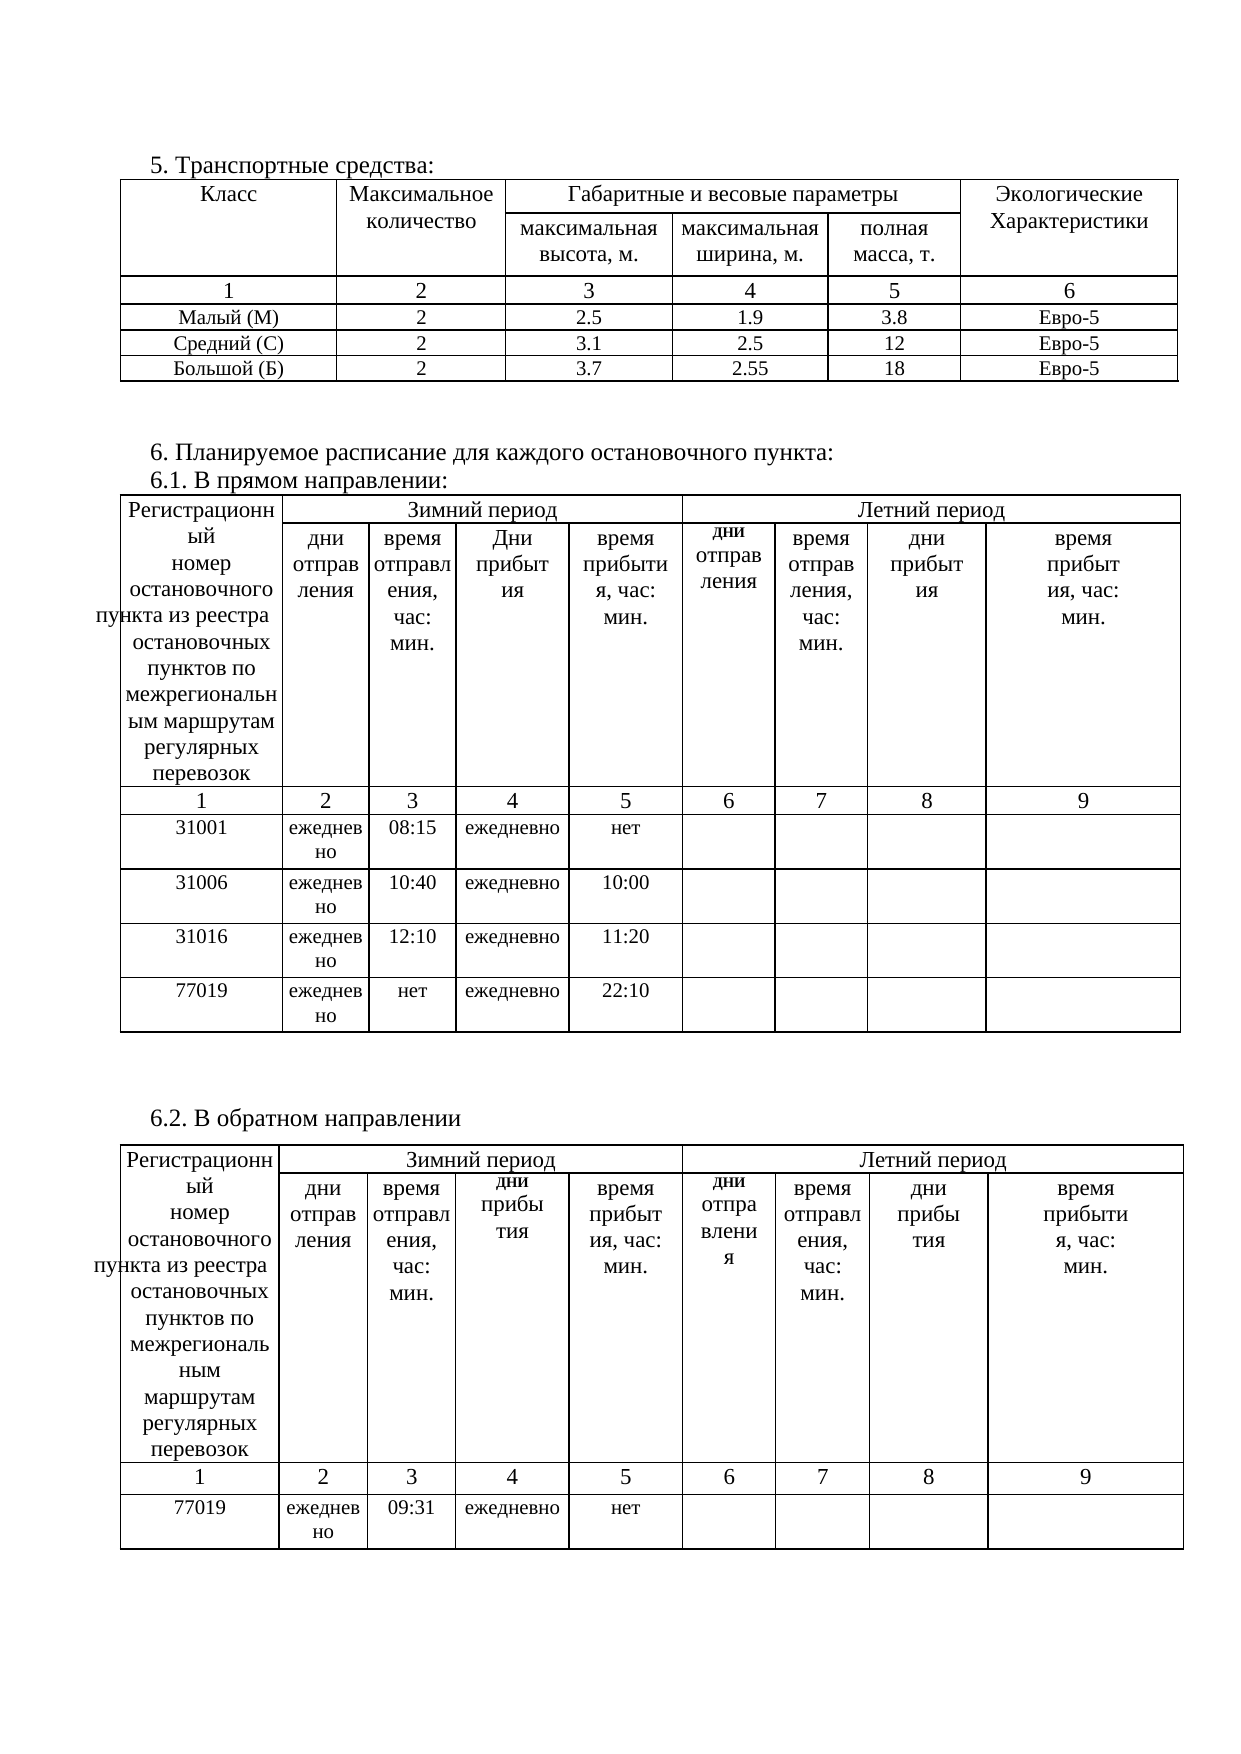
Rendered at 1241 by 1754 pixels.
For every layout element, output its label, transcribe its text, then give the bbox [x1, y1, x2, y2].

table_cell 4 [456, 1463, 568, 1494]
table_cell ДНИ прибы тия [456, 1174, 568, 1462]
table_cell 11:20 [570, 924, 682, 977]
table_cell 31006 [121, 870, 282, 922]
table_cell 9 [989, 1463, 1183, 1494]
table_cell [868, 978, 985, 1031]
table_cell 3 [506, 277, 672, 303]
table_cell 3.7 [506, 356, 672, 380]
table_header Класс [121, 180, 336, 275]
table_cell 5 [829, 277, 960, 303]
table_cell [987, 870, 1180, 922]
table_cell 9 [987, 787, 1180, 814]
table_cell 1 [121, 787, 282, 814]
table_header Зимний период [280, 1146, 682, 1172]
table_cell 2 [337, 277, 505, 303]
text 6.2. В обратном направлении [150, 1103, 1090, 1132]
table_cell 3.1 [506, 331, 672, 354]
table_cell ДНИ отправ ления [683, 524, 774, 786]
table_cell 77019 [121, 1495, 278, 1548]
table_header Летний период [683, 496, 1180, 522]
table_cell 2 [337, 305, 505, 329]
table_cell Евро-5 [961, 331, 1177, 354]
table_cell максимальная ширина, м. [673, 214, 827, 275]
table_cell ежедневно [456, 1495, 568, 1548]
table_cell [987, 978, 1180, 1031]
table_cell 2.5 [506, 305, 672, 329]
text 6.1. В прямом направлении: [150, 466, 1090, 494]
table_cell 7 [776, 1463, 869, 1494]
table_cell Евро-5 [961, 305, 1177, 329]
table_cell 4 [457, 787, 568, 814]
table_cell [776, 1495, 869, 1548]
table_cell 5 [570, 787, 682, 814]
table_cell 6 [683, 787, 774, 814]
table_cell 18 [829, 356, 960, 380]
table_cell [987, 815, 1180, 868]
table_cell 10:40 [370, 870, 455, 922]
table_cell ежедневно [457, 870, 568, 922]
table_cell 10:00 [570, 870, 682, 922]
text 5. Транспортные средства: [150, 150, 1090, 179]
table_cell время отправ ления, час: мин. [776, 524, 867, 786]
table_cell 1.9 [673, 305, 827, 329]
table_cell 1 [121, 277, 336, 303]
table_cell [776, 924, 867, 977]
table_cell ежедневно [280, 1495, 367, 1548]
table_cell 5 [570, 1463, 682, 1494]
table_cell 2 [283, 787, 368, 814]
table_cell нет [570, 1495, 682, 1548]
table_cell 09:31 [368, 1495, 455, 1548]
table_header Зимний период [283, 496, 682, 522]
table_cell 7 [776, 787, 867, 814]
table_cell Евро-5 [961, 356, 1177, 380]
table_cell ежедневно [457, 978, 568, 1031]
table_cell 6 [683, 1463, 775, 1494]
table_cell 3 [368, 1463, 455, 1494]
table_cell [868, 815, 985, 868]
table_cell [776, 815, 867, 868]
table_cell 3 [370, 787, 455, 814]
table_cell [683, 1495, 775, 1548]
table_cell Малый (М) [121, 305, 336, 329]
table_cell ежедневно [283, 870, 368, 922]
table_cell дни отправ ления [280, 1174, 367, 1462]
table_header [121, 1146, 278, 1462]
table_cell 8 [870, 1463, 987, 1494]
table_cell 3.8 [829, 305, 960, 329]
table_header Максимальное количество [337, 180, 505, 275]
table_header Регистрационный номер остановочного пункта из реестра остановочных пунктов по межрегиональным маршрутам регулярных перевозок [121, 496, 282, 786]
table_cell 8 [868, 787, 985, 814]
text 6. Планируемое расписание для каждого остановочного пункта: [150, 437, 1090, 466]
table_cell 6 [961, 277, 1177, 303]
table_cell 2.5 [673, 331, 827, 354]
table_cell 4 [673, 277, 827, 303]
table_cell ежедневно [457, 815, 568, 868]
table_cell 77019 [121, 978, 282, 1031]
table_cell [683, 815, 774, 868]
table_cell [989, 1495, 1183, 1548]
table_cell максимальная высота, м. [506, 214, 672, 275]
table_cell 31001 [121, 815, 282, 868]
table_cell 2 [337, 331, 505, 354]
table_cell время прибыт ия, час: мин. [570, 1174, 682, 1462]
table_cell [683, 924, 774, 977]
table_cell ежедневно [283, 978, 368, 1031]
table_cell [683, 978, 774, 1031]
table_cell ежедневно [457, 924, 568, 977]
table_cell 12 [829, 331, 960, 354]
table_cell 31016 [121, 924, 282, 977]
table_cell нет [570, 815, 682, 868]
table_cell дни прибы тия [870, 1174, 987, 1462]
table_header Габаритные и весовые параметры [506, 180, 960, 212]
table_cell время прибыти я, час: мин. [570, 524, 682, 786]
table_cell Дни прибыт ия [457, 524, 568, 786]
table_cell время прибыти я, час: мин. [989, 1174, 1183, 1462]
table_cell время отправл ения, час: мин. [368, 1174, 455, 1462]
table_cell ДНИ отпра влени я [683, 1174, 775, 1462]
table_cell [776, 870, 867, 922]
table_cell [868, 870, 985, 922]
table_cell ежедневно [283, 815, 368, 868]
table_header Летний период [683, 1146, 1183, 1172]
table_cell полная масса, т. [829, 214, 960, 275]
table_cell 08:15 [370, 815, 455, 868]
table_cell время прибыт ия, час: мин. [987, 524, 1180, 786]
table_cell дни прибыт ия [868, 524, 985, 786]
table_cell 2 [280, 1463, 367, 1494]
table_cell 2 [337, 356, 505, 380]
table_cell время отправл ения, час: мин. [776, 1174, 869, 1462]
table_cell 1 [121, 1463, 278, 1494]
table_cell нет [370, 978, 455, 1031]
table_cell 22:10 [570, 978, 682, 1031]
table_cell Большой (Б) [121, 356, 336, 380]
table_cell [868, 924, 985, 977]
table_header Экологические Характеристики [961, 180, 1177, 275]
table_cell 12:10 [370, 924, 455, 977]
table_cell 2.55 [673, 356, 827, 380]
table_cell [683, 870, 774, 922]
table_cell [776, 978, 867, 1031]
table_cell ежедневно [283, 924, 368, 977]
table_cell Средний (С) [121, 331, 336, 354]
table_cell время отправл ения, час: мин. [370, 524, 455, 786]
table_cell дни отправ ления [283, 524, 368, 786]
table_cell [987, 924, 1180, 977]
table_cell [870, 1495, 987, 1548]
